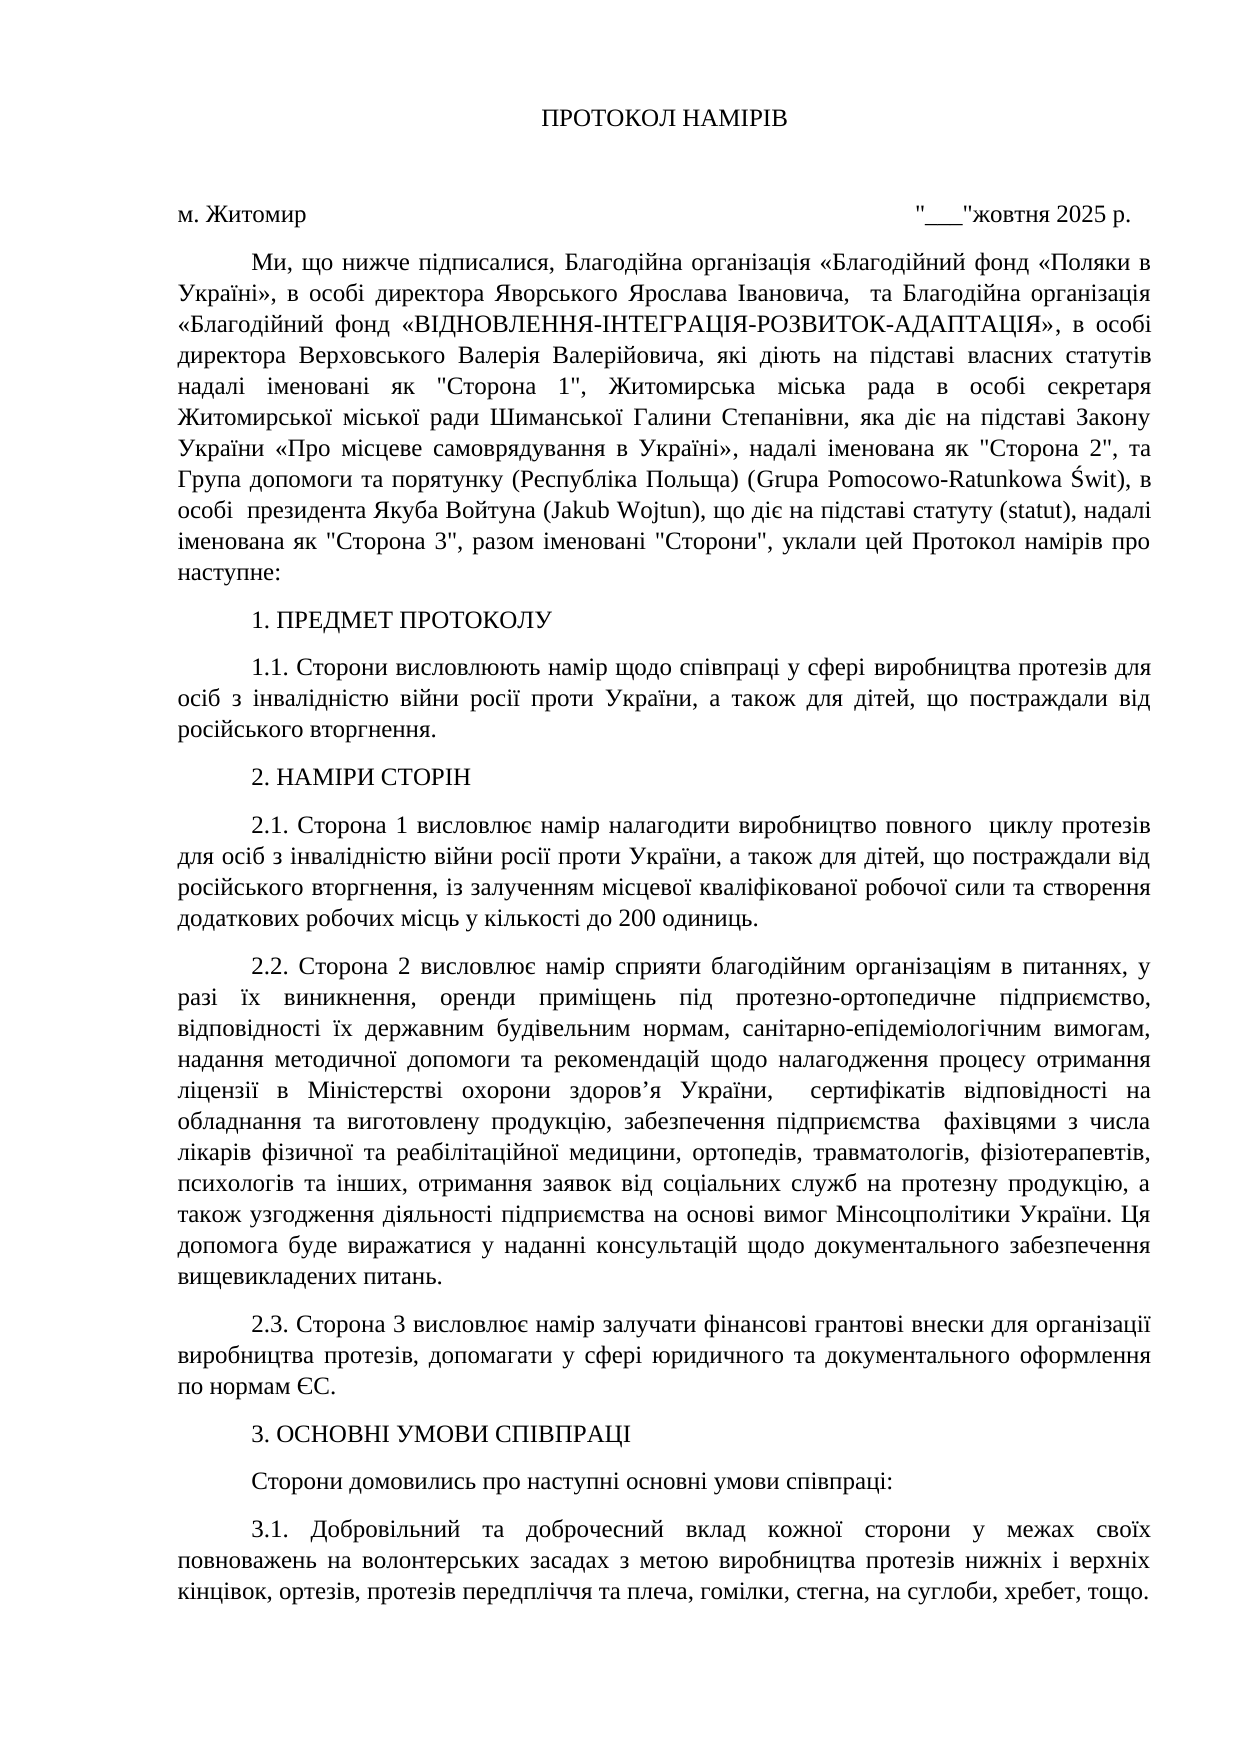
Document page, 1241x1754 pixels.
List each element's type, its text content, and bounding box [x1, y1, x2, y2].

text Ми, що нижче підписалися, Благодійна організація «Благодійний фонд «Поляки в Україні», в особі директора Яворського Ярослава Івановича, та Благодійна організація «Благодійний фонд «ВІДНОВЛЕННЯ-ІНТЕГРАЦІЯ-РОЗВИТОК-АДАПТАЦІЯ», в особі директора Верховського Валерія Валерійовича, які діють на підставі власних статутів надалі іменовані як "Сторона 1", Житомирська міська рада в особі секретаря Житомирської міської ради Шиманської Галини Степанівни, яка діє на підставі Закону України «Про місцеве самоврядування в Україні», надалі іменована як "Сторона 2", та Група допомоги та порятунку (Республіка Польща) (Grupa Pomocowo-Ratunkowa Świt), в особі президента Якуба Войтуна (Jakub Wojtun), що діє на підставі статуту (statut), надалі іменована як "Сторона 3", разом іменовані "Сторони", уклали цей Протокол намірів про наступне: [177, 431, 1152, 586]
text 2.1. Сторона 1 висловлює намір налагодити виробництво повного циклу протезів для осіб з інвалідністю війни росії проти України, а також для дітей, що постраждали від російського вторгнення, із залученням місцевої кваліфікованої робочої сили та створення додаткових робочих місць у кількості до 200 одиниць. [177, 810, 1152, 932]
text м. Житомир "___"жовтня 2025 р. [177, 199, 1152, 228]
text 3. ОСНОВНІ УМОВИ СПІВПРАЦІ [177, 1419, 1152, 1447]
text Ми, що нижче підписалися, Благодійна організація «Благодійний фонд «Поляки в Україні», в особі директора Яворського Ярослава Івановича, та Благодійна організація «Благодійний фонд «ВІДНОВЛЕННЯ-ІНТЕГРАЦІЯ-РОЗВИТОК-АДАПТАЦІЯ», в особі директора Верховського Валерія Валерійовича, які діють на підставі власних статутів надалі іменовані як "Сторона 1", Житомирська міська рада в особі секретаря Житомирської міської ради Шиманської Галини Степанівни, яка діє на підставі Закону України «Про місцеве самоврядування в Україні», надалі іменована як "Сторона 2", та Група допомоги та порятунку (Республіка Польща) (Grupa Pomocowo-Ratunkowa Świt), в особі президента Якуба Войтуна (Jakub Wojtun), що діє на підставі статуту (statut), надалі іменована як "Сторона 3", разом іменовані "Сторони", уклали цей Протокол намірів про наступне: [177, 247, 1152, 402]
text 1. ПРЕДМЕТ ПРОТОКОЛУ [177, 605, 1152, 633]
text 2.2. Сторона 2 висловлює намір сприяти благодійним організаціям в питаннях, у разі їх виникнення, оренди приміщень під протезно-ортопедичне підприємство, відповідності їх державним будівельним нормам, санітарно-епідеміологічним вимогам, надання методичної допомоги та рекомендацій щодо налагодження процесу отримання ліцензії в Міністерстві охорони здоров’я України, сертифікатів відповідності на обладнання та виготовлену продукцію, забезпечення підприємства фахівцями з числа лікарів фізичної та реабілітаційної медицини, ортопедів, травматологів, фізіотерапевтів, психологів та інших, отримання заявок від соціальних служб на протезну продукцію, а також узгодження діяльності підприємства на основі вимог Мінсоцполітики України. Ця допомога буде виражатися у наданні консультацій щодо документального забезпечення вищевикладених питань. [177, 951, 1152, 1290]
text 1.1. Сторони висловлюють намір щодо співпраці у сфері виробництва протезів для осіб з інвалідністю війни росії проти України, а також для дітей, що постраждали від російського вторгнення. [177, 652, 1152, 743]
text 3.1. Добровільний та доброчесний вклад кожної сторони у межах своїх повноважень на волонтерських засадах з метою виробництва протезів нижніх і верхніх кінцівок, ортезів, протезів передпліччя та плеча, гомілки, стегна, на суглоби, хребет, тощо. [177, 1514, 1152, 1605]
text 2. НАМІРИ СТОРІН [177, 762, 1152, 791]
text Сторони домовились про наступні основні умови співпраці: [177, 1466, 1152, 1495]
text 2.3. Сторона 3 висловлює намір залучати фінансові грантові внески для організації виробництва протезів, допомагати у сфері юридичного та документального оформлення по нормам ЄС. [177, 1309, 1152, 1400]
text ПРОТОКОЛ НАМІРІВ [177, 103, 1152, 132]
